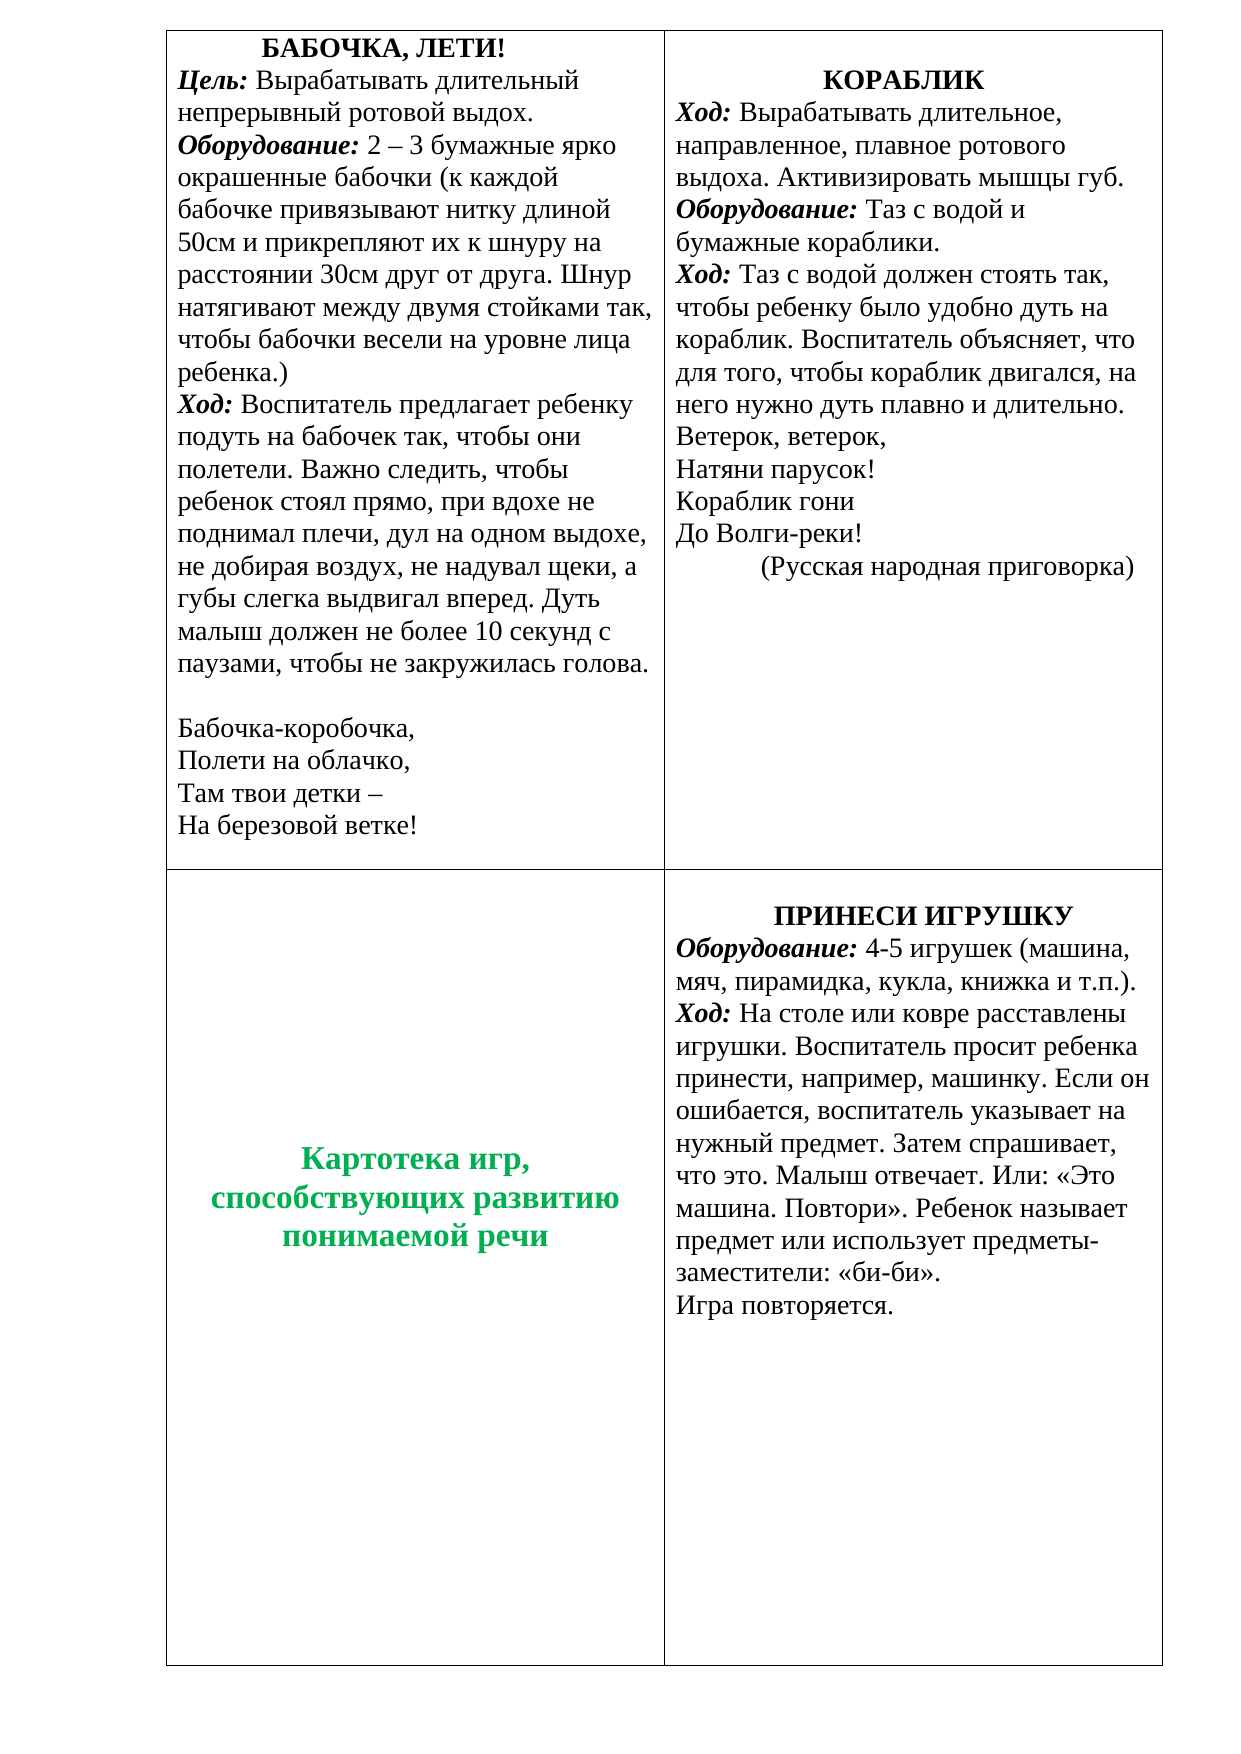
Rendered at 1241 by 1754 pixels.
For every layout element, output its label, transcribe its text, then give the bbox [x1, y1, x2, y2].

table_cell КОРАБЛИК Ход: Вырабатывать длительное, направленное, плавное ротового выдоха. Активизировать мышцы губ. Оборудование: Таз с водой и бумажные кораблики. Ход: Таз с водой должен стоять так, чтобы ребенку было удобно дуть на кораблик. Воспитатель объясняет, что для того, чтобы кораблик двигался, на него нужно дуть плавно и длительно. Ветерок, ветерок, Натяни парусок! Кораблик гони До Волги-реки! (Русская народная приговорка) [665, 31, 1162, 869]
table_cell ПРИНЕСИ ИГРУШКУ Оборудование: 4-5 игрушек (машина, мяч, пирамидка, кукла, книжка и т.п.). Ход: На столе или ковре расставлены игрушки. Воспитатель просит ребенка принести, например, машинку. Если он ошибается, воспитатель указывает на нужный предмет. Затем спрашивает, что это. Малыш отвечает. Или: «Это машина. Повтори». Ребенок называет предмет или использует предметы-заместители: «би-би». Игра повторяется. [665, 870, 1162, 1665]
table_cell Картотека игр, способствующих развитию понимаемой речи [167, 870, 664, 1665]
table_cell БАБОЧКА, ЛЕТИ! Цель: Вырабатывать длительный непрерывный ротовой выдох. Оборудование: 2 – 3 бумажные ярко окрашенные бабочки (к каждой бабочке привязывают нитку длиной 50см и прикрепляют их к шнуру на расстоянии 30см друг от друга. Шнур натягивают между двумя стойками так, чтобы бабочки весели на уровне лица ребенка.) Ход: Воспитатель предлагает ребенку подуть на бабочек так, чтобы они полетели. Важно следить, чтобы ребенок стоял прямо, при вдохе не поднимал плечи, дул на одном выдохе, не добирая воздух, не надувал щеки, а губы слегка выдвигал вперед. Дуть малыш должен не более 10 секунд с паузами, чтобы не закружилась голова. Бабочка-коробочка, Полети на облачко, Там твои детки – На березовой ветке! [167, 31, 664, 869]
